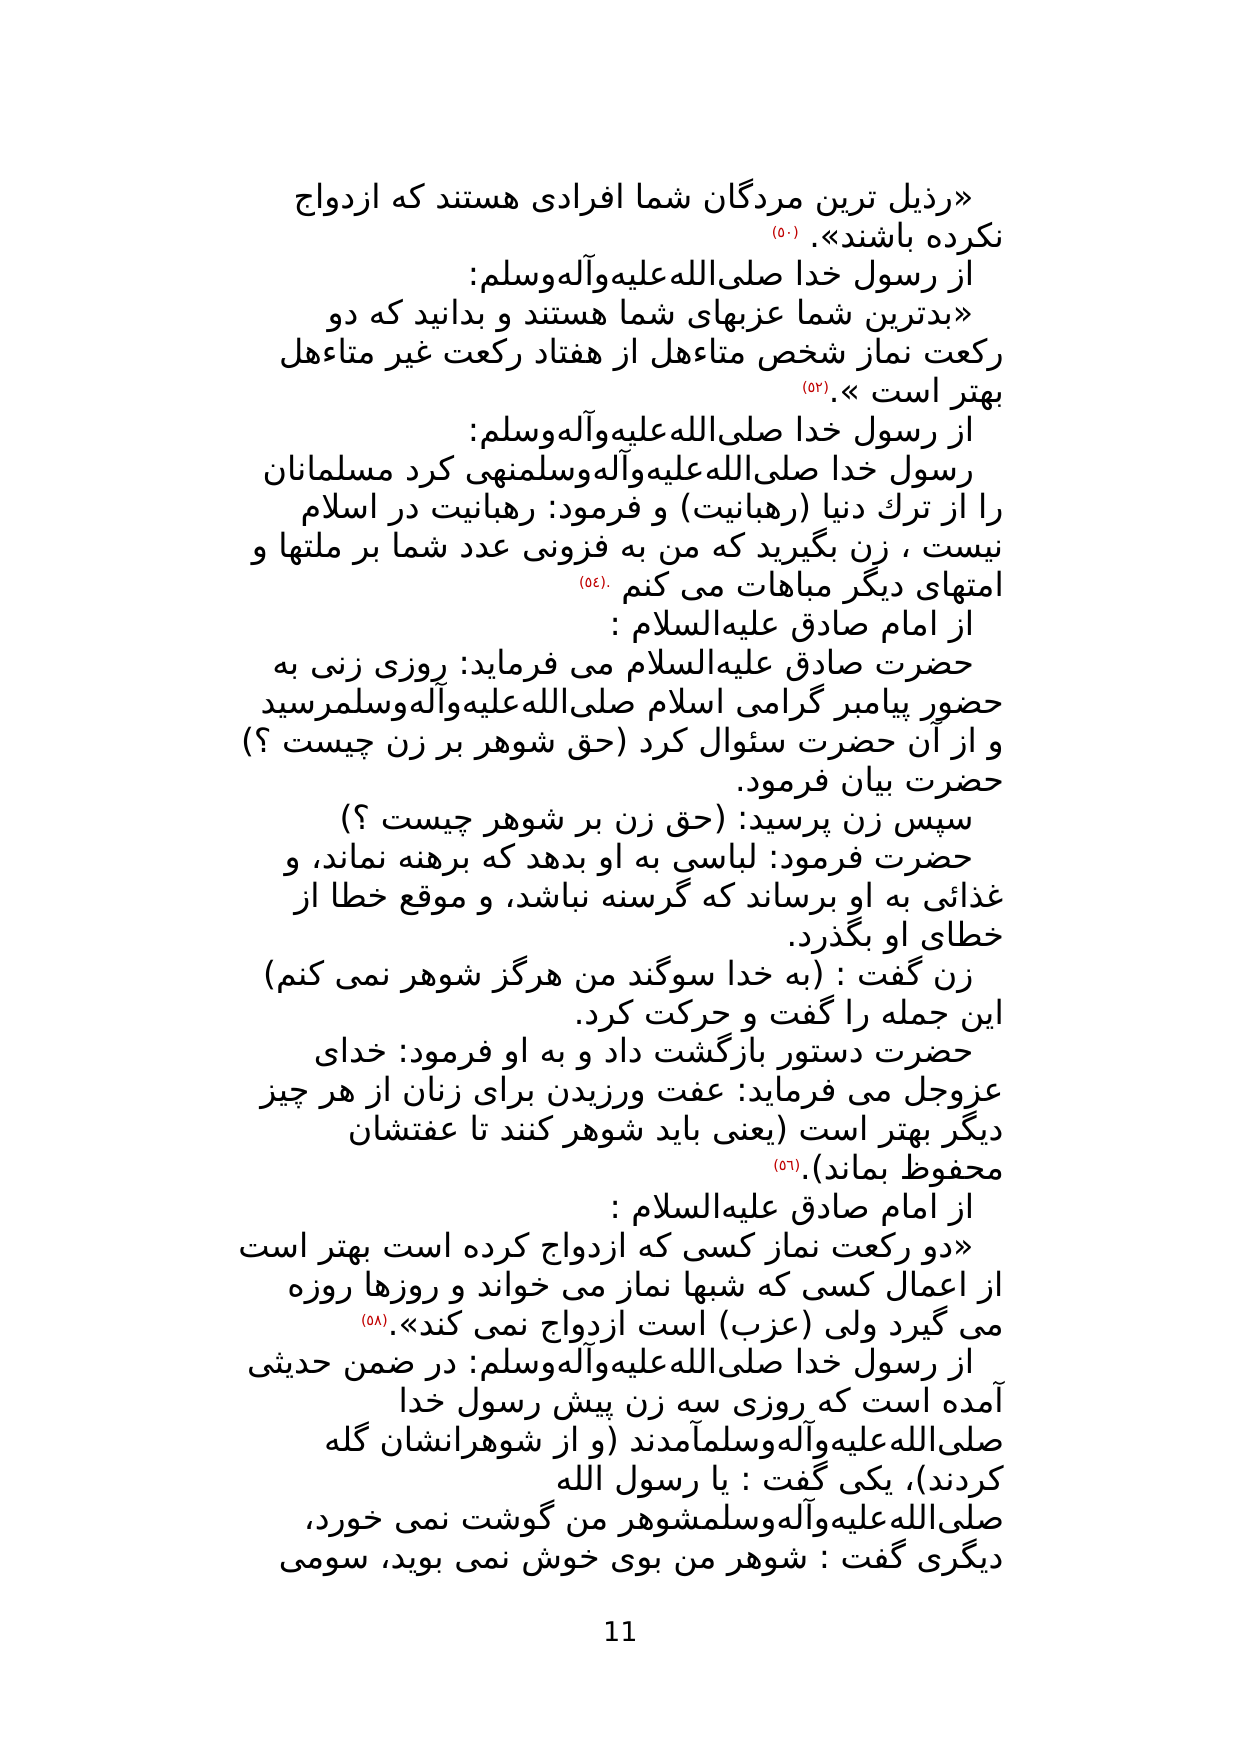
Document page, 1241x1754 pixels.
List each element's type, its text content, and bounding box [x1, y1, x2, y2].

text «رذيل ترين مردگان شما افرادى هستند كه ازدواج نكرده باشند». (٥٠) [236, 177, 1004, 255]
text «بدترين شما عزبهاى شما هستند و بدانيد كه دو ركعت نماز شخص متاءهل از هفتاد ركعت غير متاءهل بهتر است ».(٥٢) [236, 294, 1004, 410]
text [236, 1343, 1004, 1576]
text از امام صادق عليه‌السلام : [236, 1187, 1004, 1226]
text زن گفت : (به خدا سوگند من هرگز شوهر نمى كنم) اين جمله را گفت و حركت كرد. [236, 954, 1004, 1032]
text «دو ركعت نماز كسى كه ازدواج كرده است بهتر است از اعمال كسى كه شبها نماز مى خواند و روزها روزه مى گيرد ولى (عزب) است ازدواج نمى كند».(٥٨) [236, 1226, 1004, 1343]
text حضرت فرمود: لباسى به او بدهد كه برهنه نماند، و غذائى به او برساند كه گرسنه نباشد، و موقع خطا از خطاى او بگذرد. [236, 838, 1004, 954]
text رسول خدا صلى‌الله‌عليه‌وآله‌وسلمنهى كرد مسلمانان را از ترك دنيا (رهبانيت) و فرمود: رهبانيت در اسلام نيست ، زن بگيريد كه من به فزونى عدد شما بر ملتها و امتهاى ديگر مباهات مى كنم .(٥٤) [236, 449, 1004, 604]
text سپس زن پرسيد: (حق زن بر شوهر چيست ؟) [236, 799, 1004, 838]
text از رسول خدا صلى‌الله‌عليه‌وآله‌وسلم: [236, 410, 1004, 449]
text از امام صادق عليه‌السلام : [236, 604, 1004, 643]
text حضرت دستور بازگشت داد و به او فرمود: خداى عزوجل مى فرمايد: عفت ورزيدن براى زنان از هر چيز ديگر بهتر است (يعنى بايد شوهر كنند تا عفتشان محفوظ بماند).(٥٦) [236, 1032, 1004, 1187]
text از رسول خدا صلى‌الله‌عليه‌وآله‌وسلم: [236, 255, 1004, 294]
text حضرت صادق عليه‌السلام مى فرمايد: روزى زنى به حضور پيامبر گرامى اسلام صلى‌الله‌عليه‌وآله‌وسلمرسيد و از آن حضرت سئوال كرد (حق شوهر بر زن چيست ؟) حضرت بيان فرمود. [236, 643, 1004, 799]
